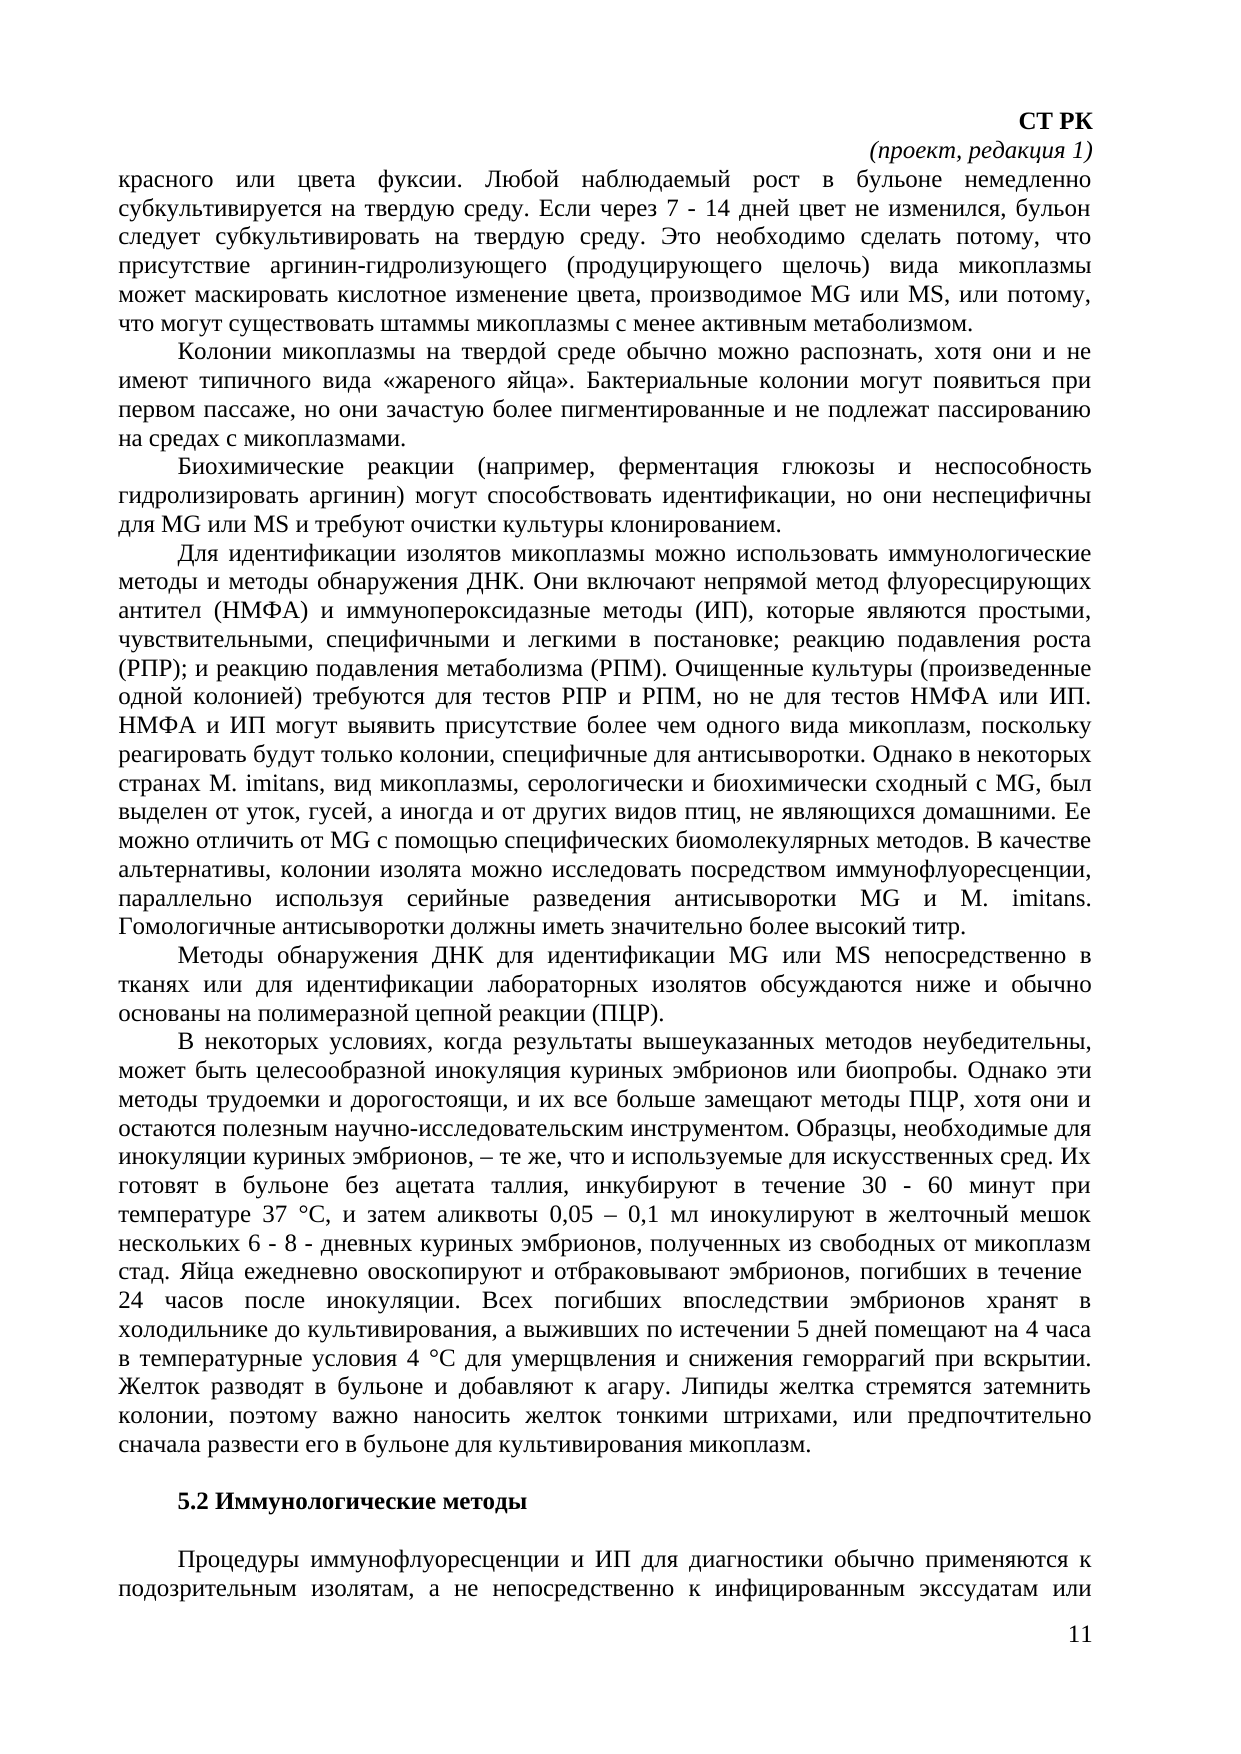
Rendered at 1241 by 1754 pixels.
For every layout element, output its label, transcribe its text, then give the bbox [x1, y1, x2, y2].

text Биохимические реакции (например, ферментация глюкозы и неспособность гидролизировать аргинин) могут способствовать идентификации, но они неспецифичны для MG или MS и требуют очистки культуры клонированием. [118, 451, 1092, 538]
text В некоторых условиях, когда результаты вышеуказанных методов неубедительны, может быть целесообразной инокуляция куриных эмбрионов или биопробы. Однако эти методы трудоемки и дорогостоящи, и их все больше замещают методы ПЦР, хотя они и остаются полезным научно-исследовательским инструментом. Образцы, необходимые для инокуляции куриных эмбрионов, – те же, что и используемые для искусственных сред. Их готовят в бульоне без ацетата таллия, инкубируют в течение 30 - 60 минут при температуре 37 °C, и затем аликвоты 0,05 – 0,1 мл инокулируют в желточный мешок нескольких 6 - 8 - дневных куриных эмбрионов, полученных из свободных от микоплазм стад. Яйца ежедневно овоскопируют и отбраковывают эмбрионов, погибших в течение 24 часов после инокуляции. Всех погибших впоследствии эмбрионов хранят в холодильнике до культивирования, а выживших по истечении 5 дней помещают на 4 часа в температурные условия 4 °C для умерщвления и снижения геморрагий при вскрытии. Желток разводят в бульоне и добавляют к агару. Липиды желтка стремятся затемнить колонии, поэтому важно наносить желток тонкими штрихами, или предпочтительно сначала развести его в бульоне для культивирования микоплазм. [118, 1026, 1092, 1458]
text Методы обнаружения ДНК для идентификации MG или MS непосредственно в тканях или для идентификации лабораторных изолятов обсуждаются ниже и обычно основаны на полимеразной цепной реакции (ПЦР). [118, 940, 1092, 1026]
text 5.2 Иммунологические методы [118, 1486, 1092, 1515]
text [118, 164, 1092, 336]
text Для идентификации изолятов микоплазмы можно использовать иммунологические методы и методы обнаружения ДНК. Они включают непрямой метод флуоресцирующих антител (НМФА) и иммунопероксидазные методы (ИП), которые являются простыми, чувствительными, специфичными и легкими в постановке; реакцию подавления роста (РПР); и реакцию подавления метаболизма (РПМ). Очищенные культуры (произведенные одной колонией) требуются для тестов РПР и РПМ, но не для тестов НМФА или ИП. НМФА и ИП могут выявить присутствие более чем одного вида микоплазм, поскольку реагировать будут только колонии, специфичные для антисыворотки. Однако в некоторых странах M. imitans, вид микоплазмы, серологически и биохимически сходный с MG, был выделен от уток, гусей, а иногда и от других видов птиц, не являющихся домашними. Ее можно отличить от MG с помощью специфических биомолекулярных методов. В качестве альтернативы, колонии изолята можно исследовать посредством иммунофлуоресценции, параллельно используя серийные разведения антисыворотки MG и M. imitans. Гомологичные антисыворотки должны иметь значительно более высокий титр. [118, 538, 1092, 940]
text Колонии микоплазмы на твердой среде обычно можно распознать, хотя они и не имеют типичного вида «жареного яйца». Бактериальные колонии могут появиться при первом пассаже, но они зачастую более пигментированные и не подлежат пассированию на средах с микоплазмами. [118, 336, 1092, 451]
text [118, 1544, 1092, 1601]
